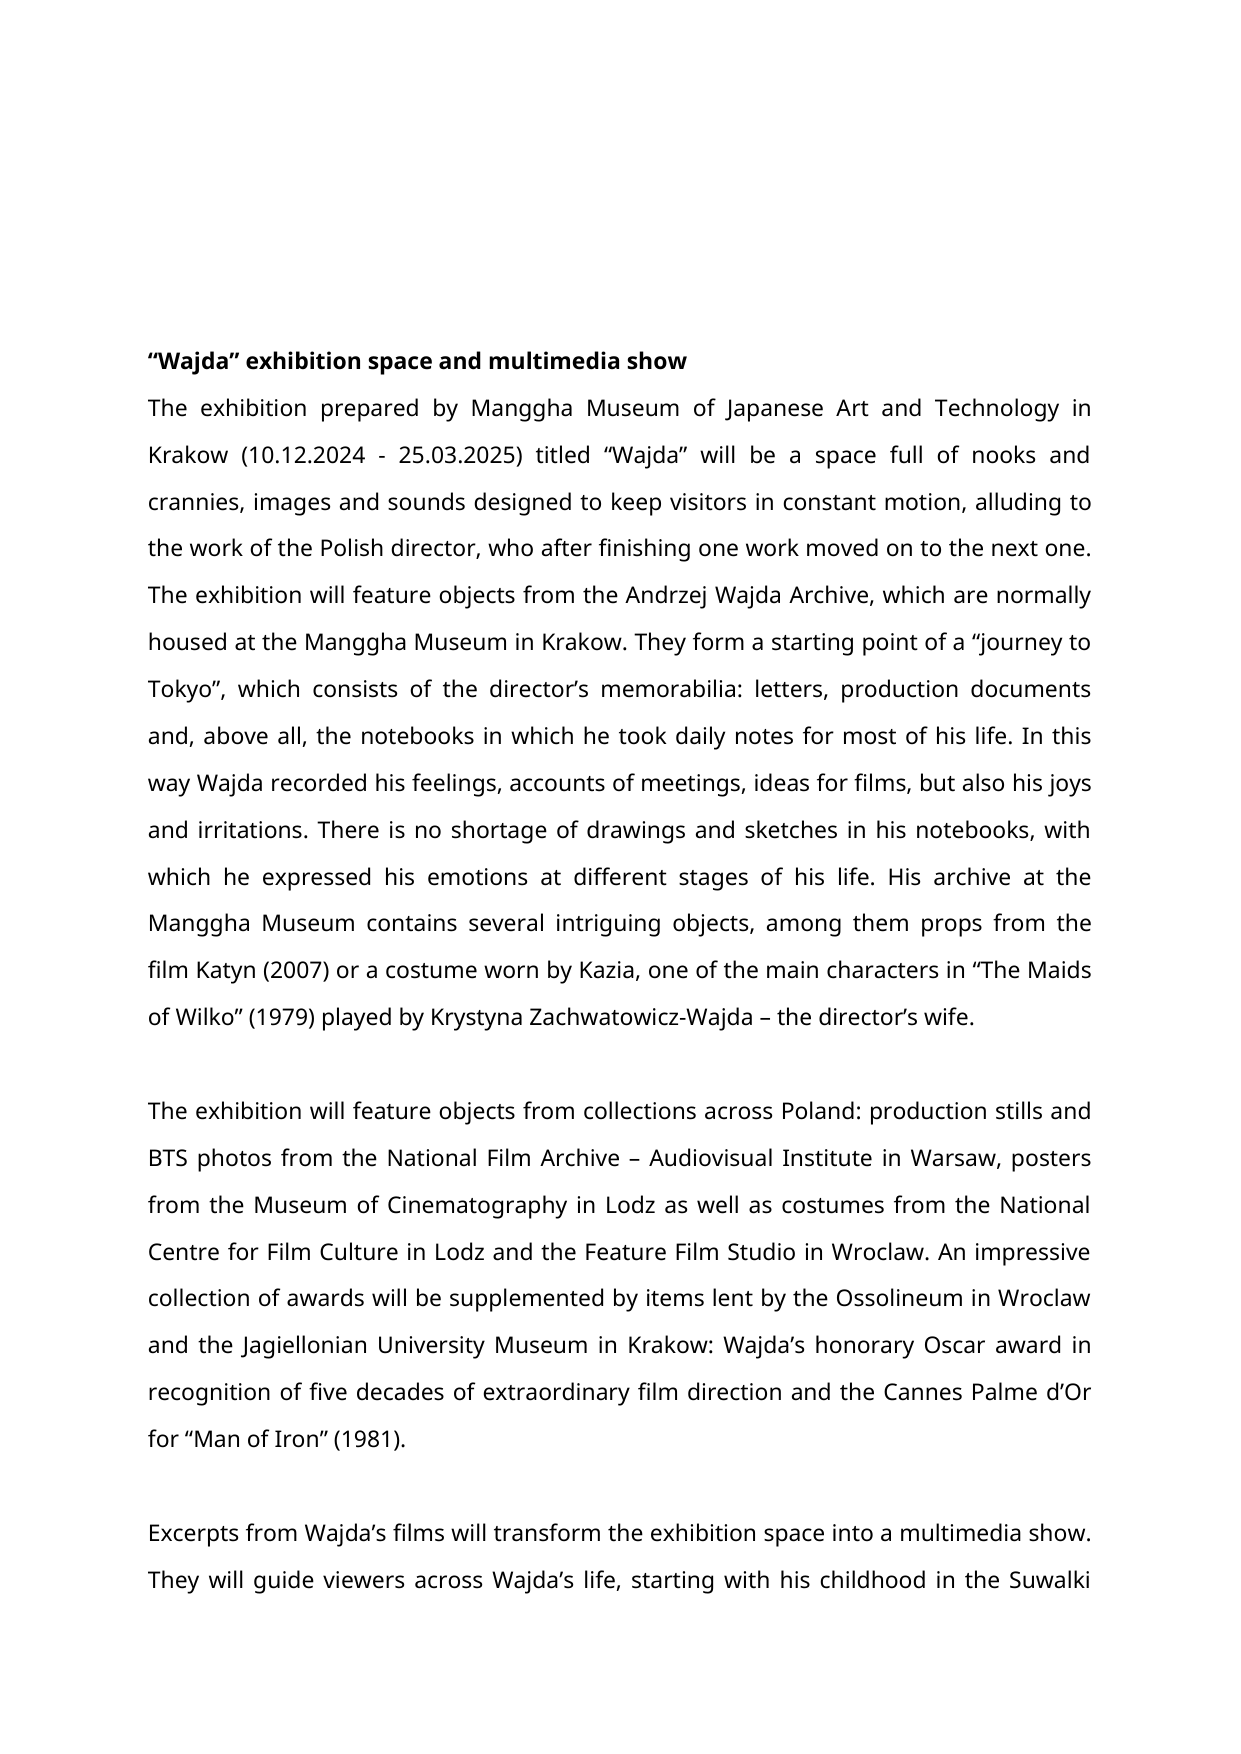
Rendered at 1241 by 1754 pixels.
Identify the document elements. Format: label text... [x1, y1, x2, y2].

text “Wajda” exhibition space and multimedia show [148, 345, 1093, 376]
text The exhibition will feature objects from collections across Poland: production stills and BTS photos from the National Film Archive – Audiovisual Institute in Warsaw, posters from the Museum of Cinematography in Lodz as well as costumes from the National Centre for Film Culture in Lodz and the Feature Film Studio in Wroclaw. An impressive collection of awards will be supplemented by items lent by the Ossolineum in Wroclaw and the Jagiellonian University Museum in Krakow: Wajda’s honorary Oscar award in recognition of five decades of extraordinary film direction and the Cannes Palme d’Or for “Man of Iron” (1981). [148, 1095, 1093, 1454]
text The exhibition prepared by Manggha Museum of Japanese Art and Technology in Krakow (10.12.2024 - 25.03.2025) titled “Wajda” will be a space full of nooks and crannies, images and sounds designed to keep visitors in constant motion, alluding to the work of the Polish director, who after finishing one work moved on to the next one. The exhibition will feature objects from the Andrzej Wajda Archive, which are normally housed at the Manggha Museum in Krakow. They form a starting point of a “journey to Tokyo”, which consists of the director’s memorabilia: letters, production documents and, above all, the notebooks in which he took daily notes for most of his life. In this way Wajda recorded his feelings, accounts of meetings, ideas for films, but also his joys and irritations. There is no shortage of drawings and sketches in his notebooks, with which he expressed his emotions at different stages of his life. His archive at the Manggha Museum contains several intriguing objects, among them props from the film Katyn (2007) or a costume worn by Kazia, one of the main characters in “The Maids of Wilko” (1979) played by Krystyna Zachwatowicz-Wajda – the director’s wife. [148, 392, 1093, 1032]
